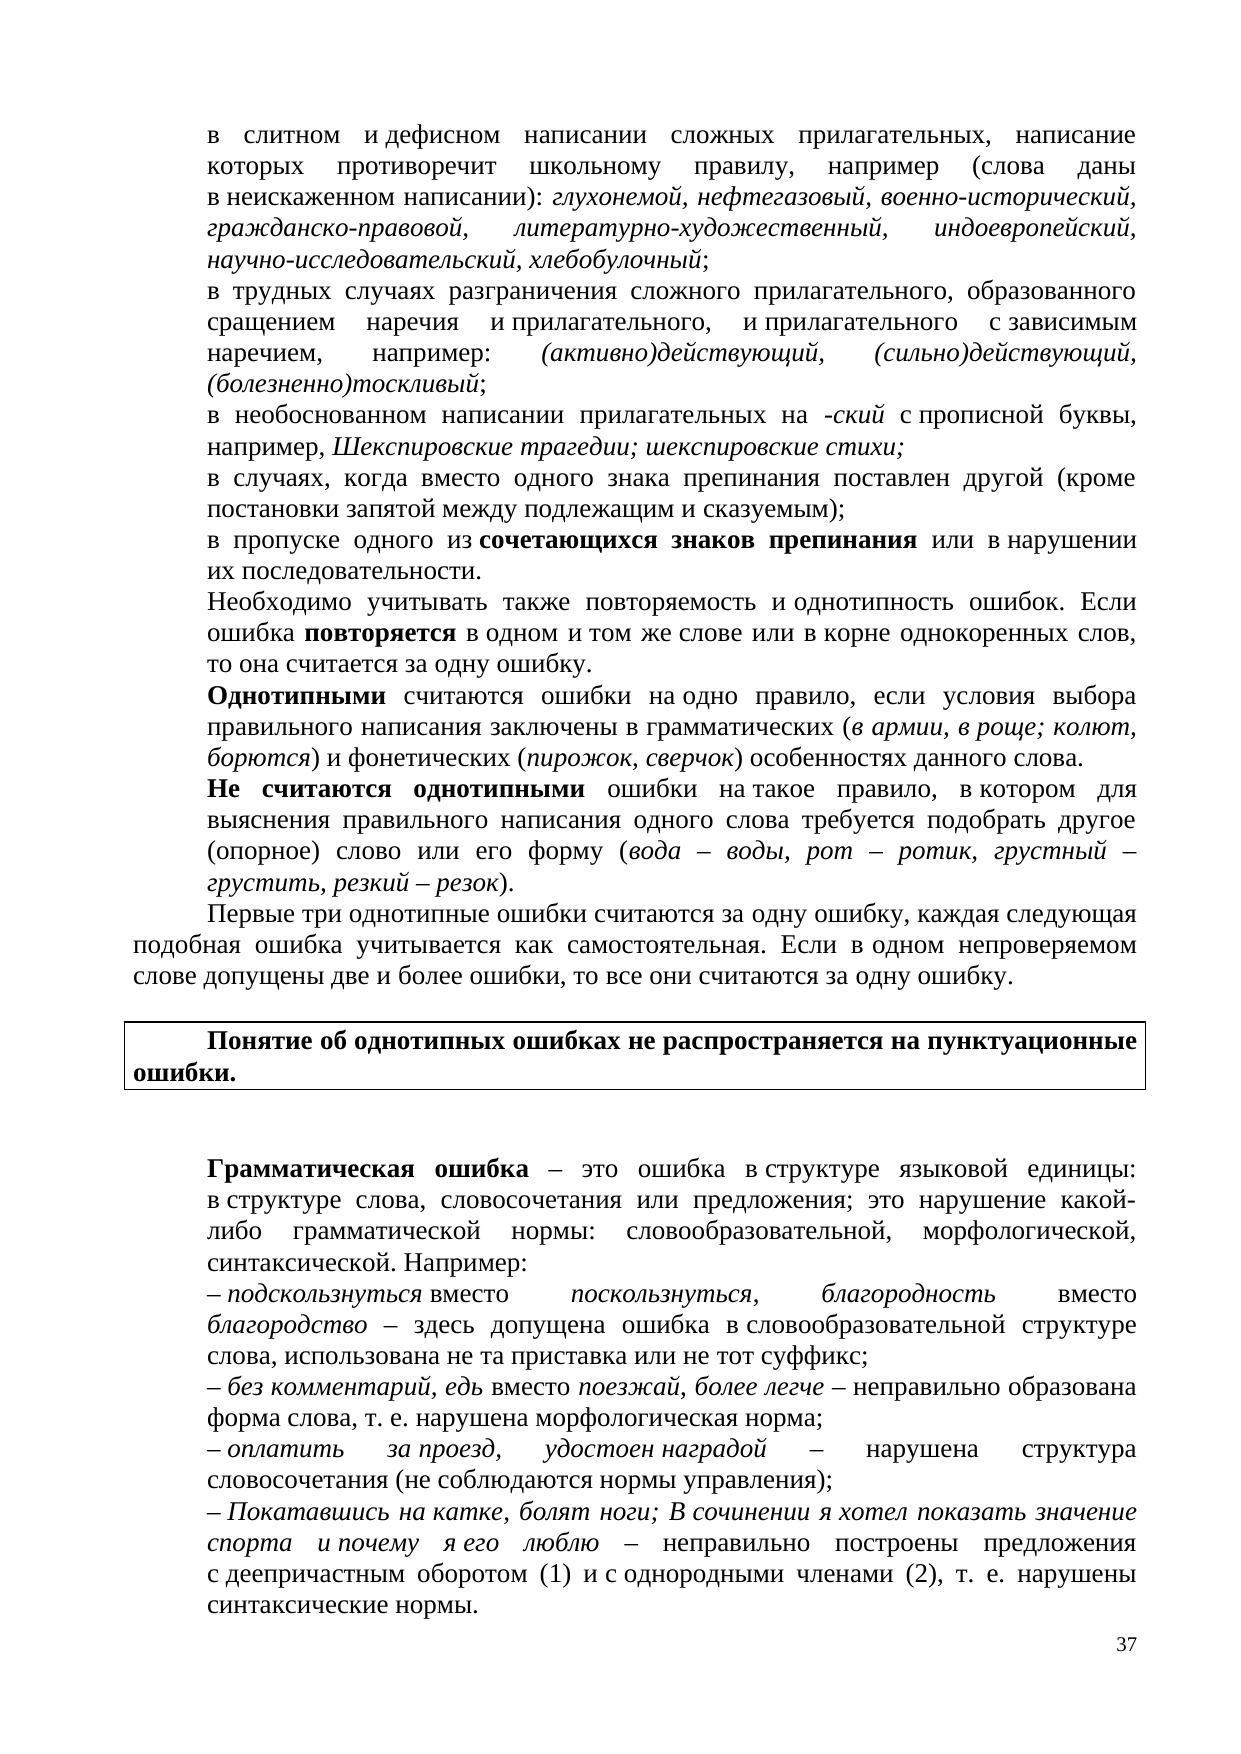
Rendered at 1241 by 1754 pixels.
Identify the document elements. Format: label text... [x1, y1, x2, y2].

text в необоснованном написании прилагательных на -ский с прописной буквы, например, Шекспировские трагедии; шекспировские стихи; [207, 398, 1137, 461]
text – Покатавшись на катке, болят ноги; В сочинении я хотел показать значение спорта и почему я его люблю – неправильно построены предложения с деепричастным оборотом (1) и с однородными членами (2), т. е. нарушены синтаксические нормы. [207, 1495, 1137, 1619]
text Первые три однотипные ошибки считаются за одну ошибку, каждая следующая подобная ошибка учитывается как самостоятельная. Если в одном непроверяемом слове допущены две и более ошибки, то все они считаются за одну ошибку. [133, 897, 1137, 990]
text Однотипными считаются ошибки на одно правило, если условия выбора правильного написания заключены в грамматических (в армии, в роще; колют, борются) и фонетических (пирожок, сверчок) особенностях данного слова. [207, 679, 1137, 772]
text – подскользнуться вместо поскользнуться, благородность вместо благородство – здесь допущена ошибка в словообразовательной структуре слова, использована не та приставка или не тот суффикс; [207, 1277, 1137, 1370]
text в случаях, когда вместо одного знака препинания поставлен другой (кроме постановки запятой между подлежащим и сказуемым); [207, 461, 1137, 523]
text Грамматическая ошибка – это ошибка в структуре языковой единицы: в структуре слова, словосочетания или предложения; это нарушение какой-либо грамматической нормы: словообразовательной, морфологической, синтаксической. Например: [207, 1152, 1137, 1277]
text – оплатить за проезд, удостоен наградой – нарушена структура словосочетания (не соблюдаются нормы управления); [207, 1432, 1137, 1495]
text в пропуске одного из сочетающихся знаков препинания или в нарушении их последовательности. [207, 523, 1137, 585]
text Понятие об однотипных ошибках не распространяется на пунктуационные ошибки. [125, 1023, 1145, 1089]
text Не считаются однотипными ошибки на такое правило, в котором для выяснения правильного написания одного слова требуется подобрать другое (опорное) слово или его форму (вода – воды, рот – ротик, грустный – грустить, резкий – резок). [207, 772, 1137, 897]
text в трудных случаях разграничения сложного прилагательного, образованного сращением наречия и прилагательного, и прилагательного с зависимым наречием, например: (активно)действующий, (сильно)действующий, (болезненно)тоскливый; [207, 274, 1137, 398]
text Необходимо учитывать также повторяемость и однотипность ошибок. Если ошибка повторяется в одном и том же слове или в корне однокоренных слов, то она считается за одну ошибку. [207, 585, 1137, 679]
text в слитном и дефисном написании сложных прилагательных, написание которых противоречит школьному правилу, например (слова даны в неискаженном написании): глухонемой, нефтегазовый, военно-исторический, гражданско-правовой, литературно-художественный, индоевропейский, научно-исследовательский, хлебобулочный; [207, 118, 1137, 274]
text – без комментарий, едь вместо поезжай, более легче – неправильно образована форма слова, т. е. нарушена морфологическая норма; [207, 1370, 1137, 1432]
